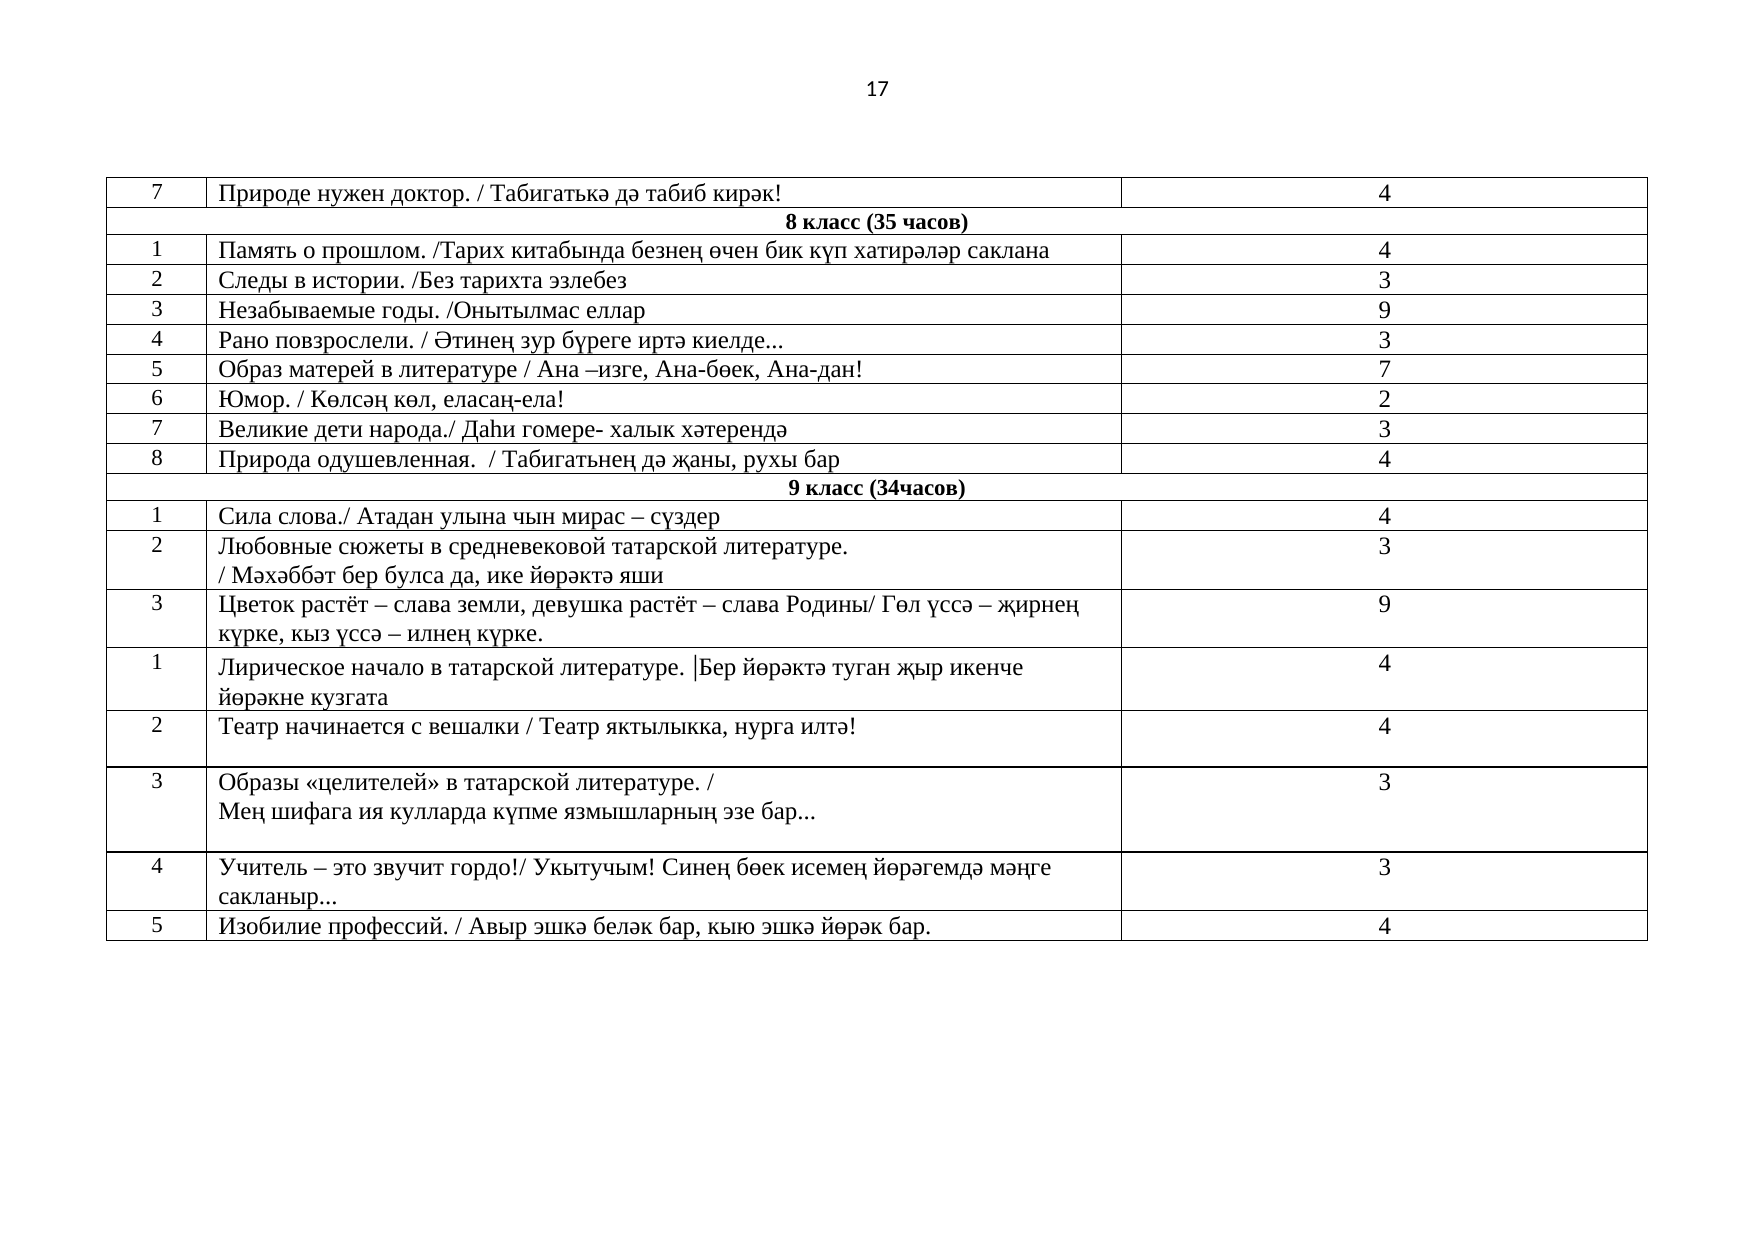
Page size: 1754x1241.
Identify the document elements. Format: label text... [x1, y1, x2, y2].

table_cell Любовные сюжеты в средневековой татарской литературе. / Мәхәббәт бер булса да, ике йөрәктә яши [207, 531, 1121, 588]
table_cell 2 [107, 265, 206, 294]
table_cell 9 класс (34часов) [107, 474, 1647, 500]
table_cell 2 [107, 531, 206, 588]
table_cell 3 [1122, 265, 1647, 294]
table_cell 6 [107, 384, 206, 413]
table_cell 3 [107, 295, 206, 324]
table_cell 8 [107, 444, 206, 473]
table_cell 3 [1122, 414, 1647, 443]
table_cell 4 [1122, 648, 1647, 710]
table_cell 1 [107, 235, 206, 264]
table_cell 3 [107, 590, 206, 647]
table_cell 2 [1122, 384, 1647, 413]
table_cell Природе нужен доктор. / Табигатькә дә табиб кирәк! [207, 178, 1121, 207]
table_cell 4 [1122, 711, 1647, 766]
table_cell 5 [107, 355, 206, 383]
table_cell 9 [1122, 295, 1647, 324]
table_cell 4 [107, 325, 206, 353]
table_cell Юмор. / Көлсәң көл, еласаң-ела! [207, 384, 1121, 413]
table_cell 4 [1122, 235, 1647, 264]
table_cell 7 [1122, 355, 1647, 383]
table_cell Незабываемые годы. /Онытылмас еллар [207, 295, 1121, 324]
table_cell 2 [107, 711, 206, 766]
table_cell 1 [107, 648, 206, 710]
table_cell 4 [1122, 911, 1647, 940]
table_cell 3 [1122, 853, 1647, 910]
table_cell Следы в истории. /Без тарихта эзлебез [207, 265, 1121, 294]
table_cell 4 [1122, 178, 1647, 207]
table_cell 3 [1122, 768, 1647, 851]
table_cell 4 [107, 853, 206, 910]
table_cell 8 класс (35 часов) [107, 208, 1647, 234]
table_cell 4 [1122, 444, 1647, 473]
table_cell 3 [107, 768, 206, 851]
table_cell Рано повзрослели. / Әтинең зур бүреге иртә киелде... [207, 325, 1121, 353]
table_cell Память о прошлом. /Тарих китабында безнең өчен бик күп хатирәләр саклана [207, 235, 1121, 264]
table_cell 5 [107, 911, 206, 940]
table_cell Природа одушевленная. / Табигатьнең дә җаны, рухы бар [207, 444, 1121, 473]
table_cell Образ матерей в литературе / Ана –изге, Ана-бөек, Ана-дан! [207, 355, 1121, 383]
table_cell Театр начинается с вешалки / Театр яктылыкка, нурга илтә! [207, 711, 1121, 766]
table_cell Цветок растёт – слава земли, девушка растёт – слава Родины/ Гөл үссә – җирнең күрке, кыз үссә – илнең күрке. [207, 590, 1121, 647]
table_cell 3 [1122, 325, 1647, 353]
table_cell Изобилие профессий. / Авыр эшкә беләк бар, кыю эшкә йөрәк бар. [207, 911, 1121, 940]
table_cell 7 [107, 178, 206, 207]
table_cell Образы «целителей» в татарской литературе. / Мең шифага ия кулларда күпме язмышларның эзе бар... [207, 768, 1121, 851]
table_cell Великие дети народа./ Даһи гомере- халык хәтерендә [207, 414, 1121, 443]
table_cell 1 [107, 501, 206, 530]
table_cell Лирическое начало в татарской литературе. |Бер йөрәктә туган җыр икенче йөрәкне кузгата [207, 648, 1121, 710]
table_cell 3 [1122, 531, 1647, 588]
table_cell Сила слова./ Атадан улына чын мирас – сүздер [207, 501, 1121, 530]
table_cell 9 [1122, 590, 1647, 647]
table_cell 7 [107, 414, 206, 443]
table_cell Учитель – это звучит гордо!/ Укытучым! Синең бөек исемең йөрәгемдә мәңге сакланыр... [207, 853, 1121, 910]
table_cell 4 [1122, 501, 1647, 530]
